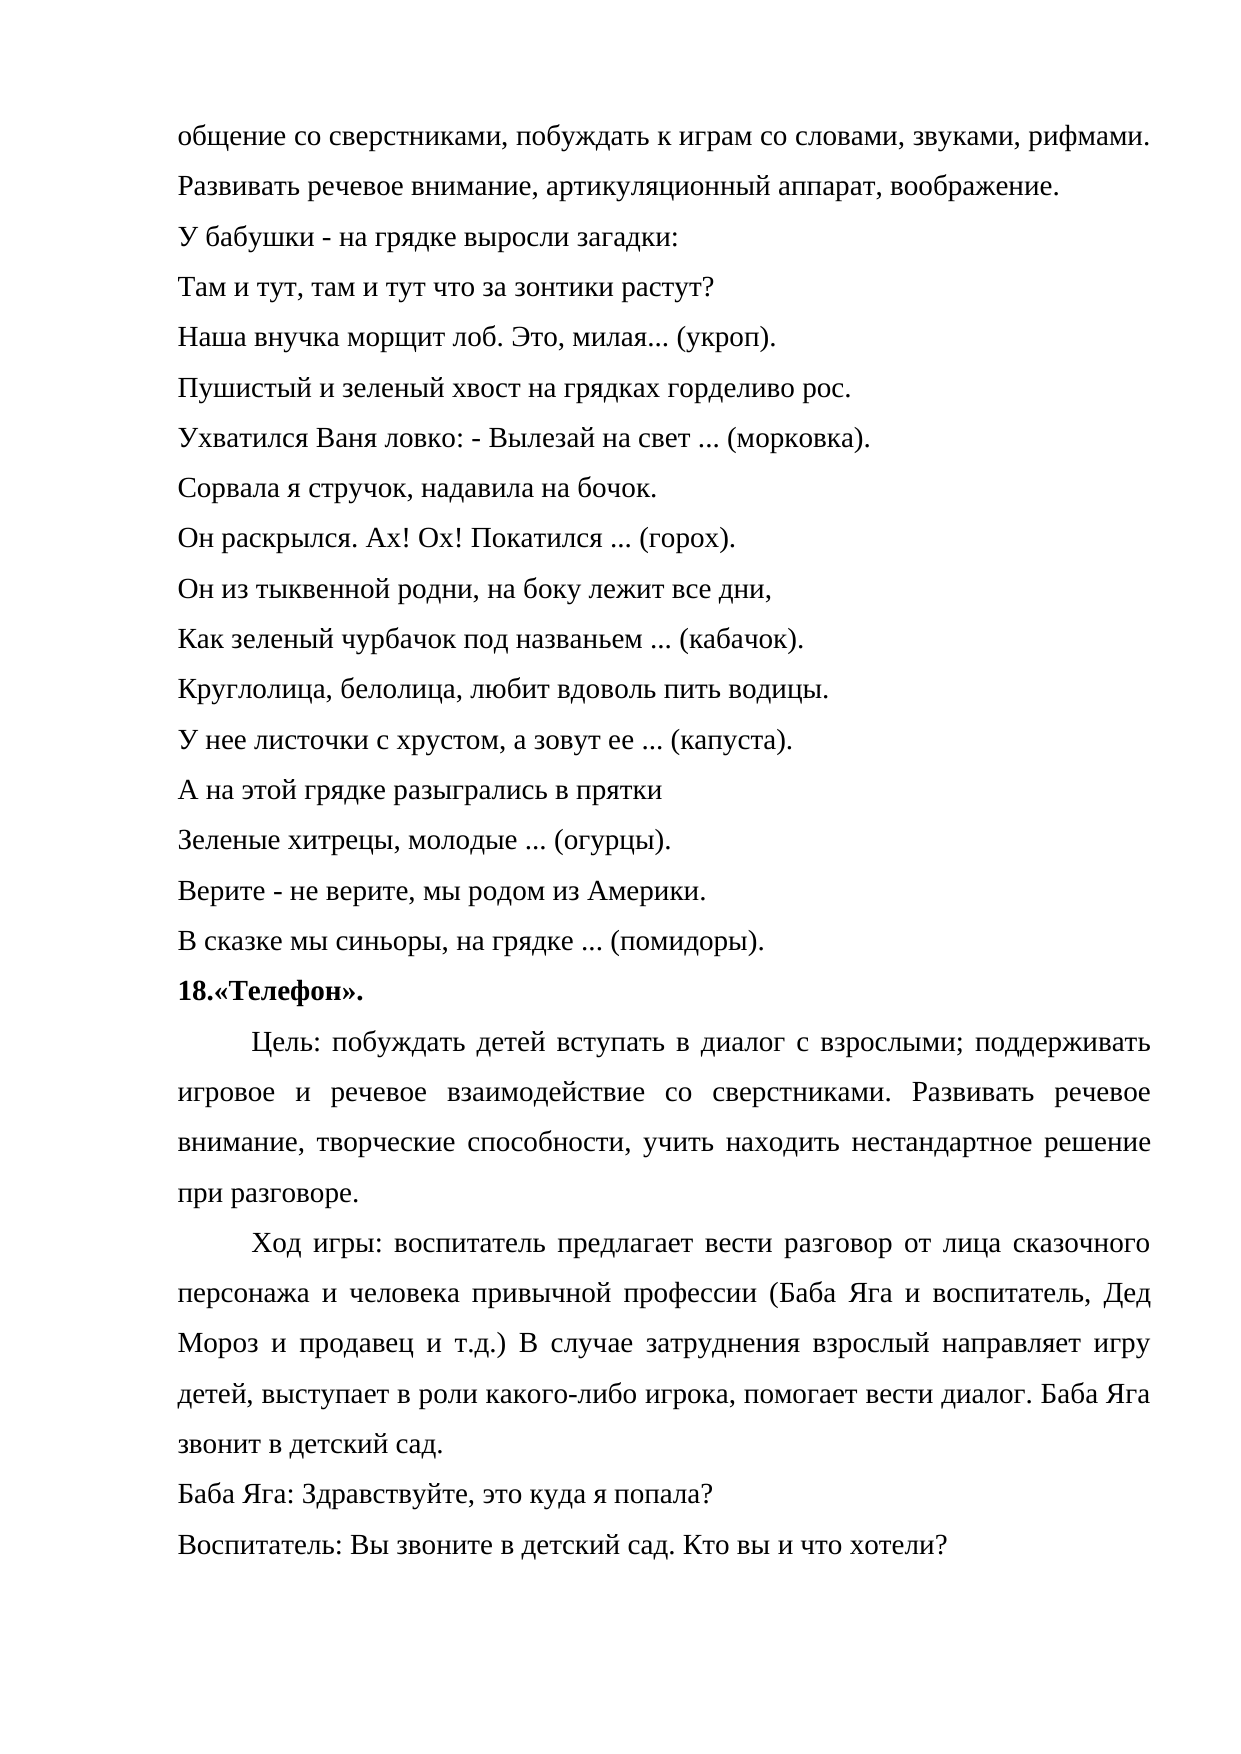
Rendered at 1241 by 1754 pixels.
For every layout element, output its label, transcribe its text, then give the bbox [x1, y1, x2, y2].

text У нее листочки с хрустом, а зовут ее ... (капуста). [177, 722, 1152, 755]
text Зеленые хитрецы, молодые ... (огурцы). [177, 822, 1152, 856]
text Верите - не верите, мы родом из Америки. [177, 873, 1152, 906]
text Цель: побуждать детей вступать в диалог с взрослыми; поддерживать игровое и речевое взаимодействие со сверстниками. Развивать речевое внимание, творческие способности, учить находить нестандартное решение при разговоре. [177, 1024, 1152, 1208]
text Ход игры: воспитатель предлагает вести разговор от лица сказочного персонажа и человека привычной профессии (Баба Яга и воспитатель, Дед Мороз и продавец и т.д.) В случае затруднения взрослый направляет игру детей, выступает в роли какого-либо игрока, помогает вести диалог. Баба Яга звонит в детский сад. [177, 1225, 1152, 1460]
text В сказке мы синьоры, на грядке ... (помидоры). [177, 923, 1152, 957]
text А на этой грядке разыгрались в прятки [177, 772, 1152, 806]
text Пушистый и зеленый хвост на грядках горделиво рос. [177, 370, 1152, 403]
text Сорвала я стручок, надавила на бочок. [177, 470, 1152, 504]
text Как зеленый чурбачок под названьем ... (кабачок). [177, 621, 1152, 655]
text Там и тут, там и тут что за зонтики растут? [177, 269, 1152, 303]
text 18.«Телефон». [177, 973, 1152, 1007]
text Ухватился Ваня ловко: - Вылезай на свет ... (морковка). [177, 420, 1152, 453]
text Баба Яга: Здравствуйте, это куда я попала? [177, 1477, 1152, 1510]
text Круглолица, белолица, любит вдоволь пить водицы. [177, 672, 1152, 705]
text Он раскрылся. Ах! Ох! Покатился ... (горох). [177, 521, 1152, 554]
text Наша внучка морщит лоб. Это, милая... (укроп). [177, 319, 1152, 353]
text Он из тыквенной родни, на боку лежит все дни, [177, 571, 1152, 604]
text У бабушки - на грядке выросли загадки: [177, 219, 1152, 252]
text Воспитатель: Вы звоните в детский сад. Кто вы и что хотели? [177, 1527, 1152, 1560]
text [177, 118, 1152, 202]
